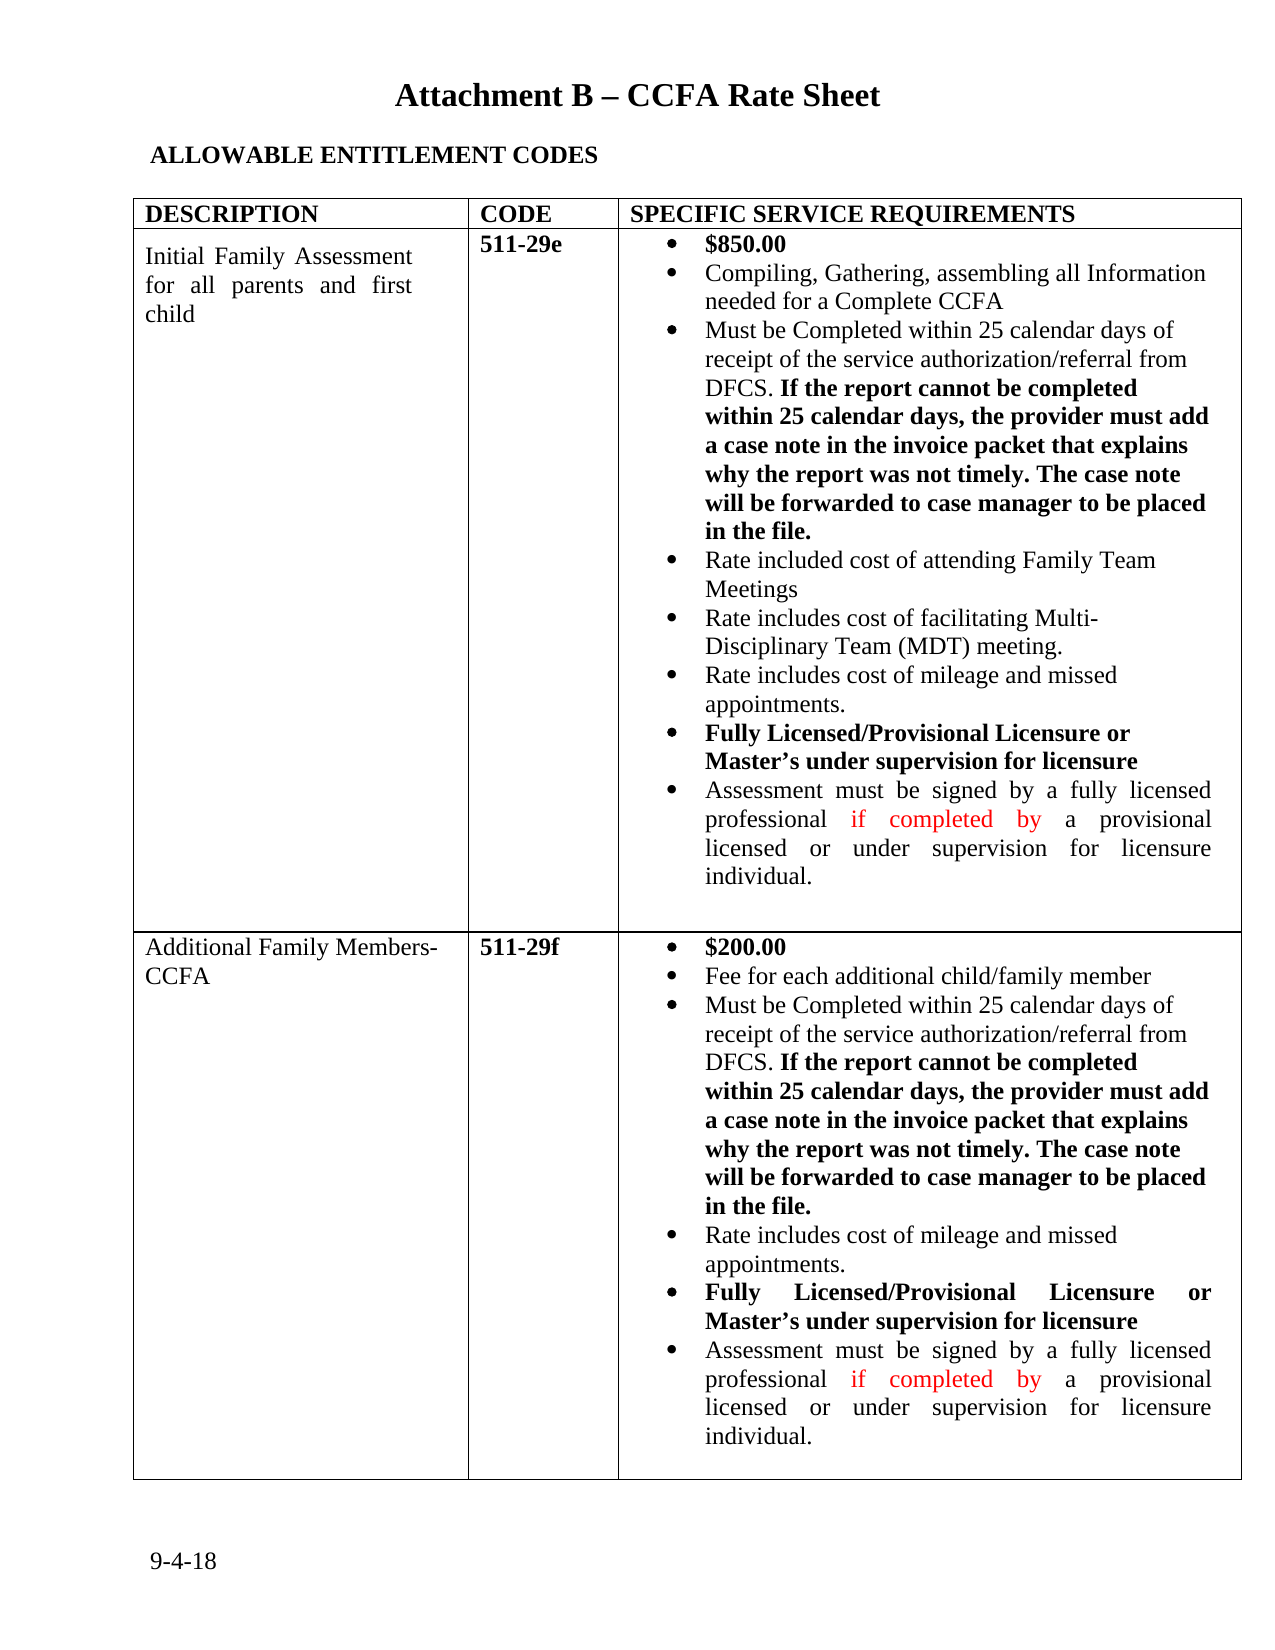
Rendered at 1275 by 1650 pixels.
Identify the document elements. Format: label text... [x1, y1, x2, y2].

table_header DESCRIPTION [134, 199, 468, 228]
table_cell Initial Family Assessment for all parents and first child [134, 229, 468, 931]
table_cell 511-29f [469, 933, 618, 1479]
table_cell $200.00 Fee for each additional child/family member Must be Completed within 25 calendar days of receipt of the service authorization/referral from DFCS. If the report cannot be completed within 25 calendar days, the provider must add a case note in the invoice packet that explains why the report was not timely. The case note will be forwarded to case manager to be placed in the file. Rate includes cost of mileage and missed appointments. Fully Licensed/Provisional Licensure or Master’s under supervision for licensure Assessment must be signed by a fully licensed professional if completed by a provisional licensed or under supervision for licensure individual. [619, 933, 1241, 1479]
text ALLOWABLE ENTITLEMENT CODES [150, 141, 1106, 169]
table_header SPECIFIC SERVICE REQUIREMENTS [619, 199, 1241, 228]
table_cell 511-29e [469, 229, 618, 931]
table_cell Additional Family Members-CCFA [134, 933, 468, 1479]
table_cell $850.00 Compiling, Gathering, assembling all Information needed for a Complete CCFA Must be Completed within 25 calendar days of receipt of the service authorization/referral from DFCS. If the report cannot be completed within 25 calendar days, the provider must add a case note in the invoice packet that explains why the report was not timely. The case note will be forwarded to case manager to be placed in the file. Rate included cost of attending Family Team Meetings Rate includes cost of facilitating Multi-Disciplinary Team (MDT) meeting. Rate includes cost of mileage and missed appointments. Fully Licensed/Provisional Licensure or Master’s under supervision for licensure Assessment must be signed by a fully licensed professional if completed by a provisional licensed or under supervision for licensure individual. [619, 229, 1241, 931]
table_header CODE [469, 199, 618, 228]
